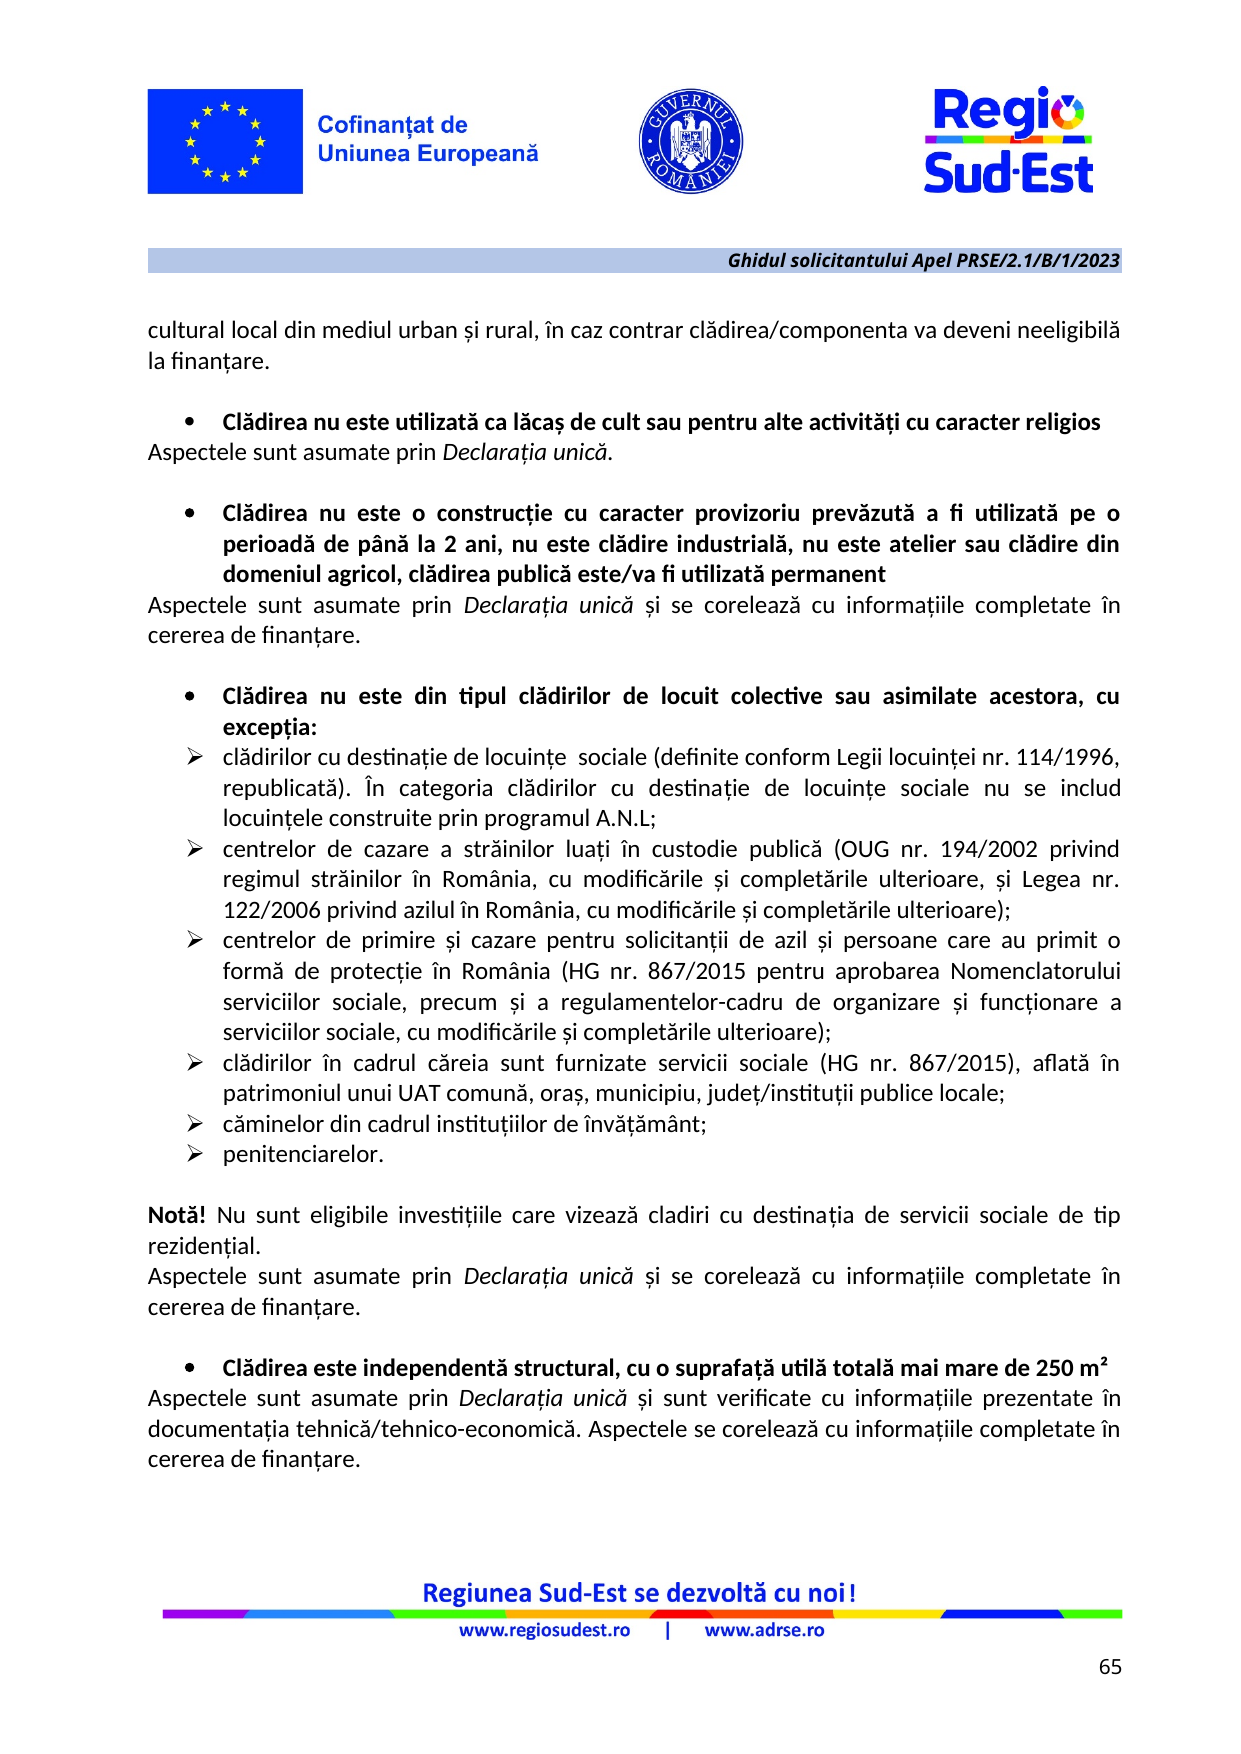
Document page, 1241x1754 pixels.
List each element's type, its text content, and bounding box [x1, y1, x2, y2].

list căminelor din cadrul instituțiilor de învățământ; [185, 1108, 1122, 1138]
list penitenciarelor. [185, 1138, 1122, 1169]
list clădirilor cu destinație de locuințe sociale (definite conform Legii locuinței nr. 114/1996, republicată). În categoria clădirilor cu destinaţie de locuinţe sociale nu se includ locuinţele construite prin programul A.N.L; [185, 742, 1122, 833]
text Aspectele sunt asumate prin Declaraţia unică şi se corelează cu informațiile completate în cererea de finanțare. [148, 1260, 1122, 1321]
list Clădirea nu este o construcție cu caracter provizoriu prevăzută a fi utilizată pe o perioadă de până la 2 ani, nu este clădire industrială, nu este atelier sau clădire din domeniul agricol, clădirea publică este/va fi utilizată permanent [185, 497, 1122, 589]
text Notă! Nu sunt eligibile investițiile care vizează cladiri cu destinaţia de servicii sociale de tip rezidenţial. [148, 1199, 1122, 1260]
list Clădirea nu este din tipul clădirilor de locuit colective sau asimilate acestora, cu excepția: [185, 681, 1122, 742]
list Clădirea este independentă structural, cu o suprafaţă utilă totală mai mare de 250 m² [185, 1352, 1122, 1382]
list centrelor de cazare a străinilor luați în custodie publică (OUG nr. 194/2002 privind regimul străinilor în România, cu modificările și completările ulterioare, și Legea nr. 122/2006 privind azilul în România, cu modificările și completările ulterioare); [185, 833, 1122, 925]
list Clădirea nu este utilizată ca lăcaş de cult sau pentru alte activităţi cu caracter religios [185, 406, 1122, 436]
picture [147, 86, 1093, 195]
list clădirilor în cadrul căreia sunt furnizate servicii sociale (HG nr. 867/2015), aflată în patrimoniul unui UAT comună, oraș, municipiu, județ/instituții publice locale; [185, 1047, 1122, 1108]
picture [162, 1582, 1123, 1640]
text Aspectele sunt asumate prin Declaraţia unică. [148, 436, 1122, 467]
list centrelor de primire și cazare pentru solicitanții de azil și persoane care au primit o formă de protecție în România (HG nr. 867/2015 pentru aprobarea Nomenclatorului serviciilor sociale, precum şi a regulamentelor-cadru de organizare şi funcţionare a serviciilor sociale, cu modificările și completările ulterioare); [185, 925, 1122, 1047]
text Aspectele sunt asumate prin Declaraţia unică și sunt verificate cu informațiile prezentate în documentația tehnică/tehnico-economică. Aspectele se corelează cu informațiile completate în cererea de finanțare. [148, 1382, 1122, 1474]
text Aspectele sunt asumate prin Declaraţia unică și se corelează cu informațiile completate în cererea de finanțare. [148, 589, 1122, 650]
